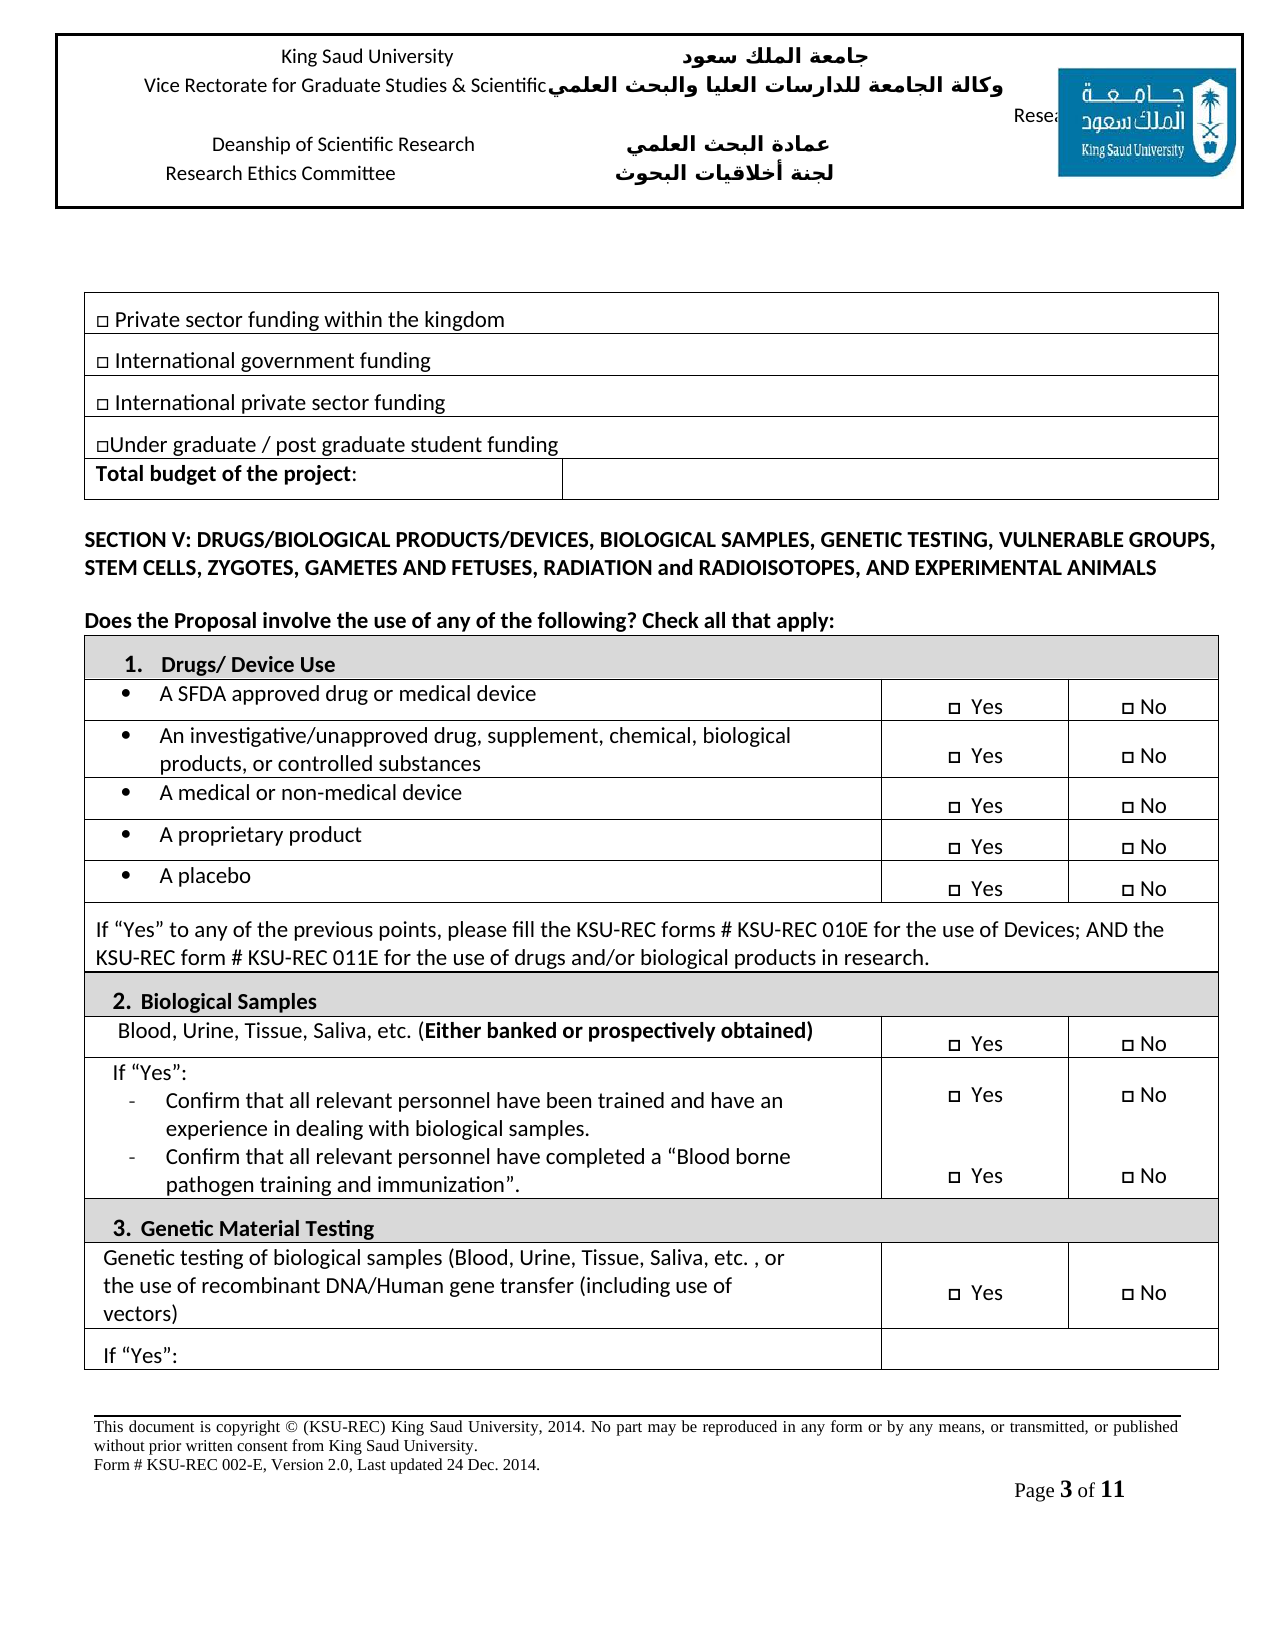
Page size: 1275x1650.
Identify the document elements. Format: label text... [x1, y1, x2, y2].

table_cell Genetic Material Testing [85, 1199, 1218, 1242]
table_cell □ Yes [882, 721, 1068, 777]
table_cell □ No [1069, 1243, 1218, 1327]
table_cell □ Yes □ Yes [882, 1058, 1068, 1198]
table_cell □ International private sector funding [85, 376, 1218, 416]
table_cell □ International government funding [85, 334, 1218, 375]
table_cell Blood, Urine, Tissue, Saliva, etc. (Either banked or prospectively obtained) [85, 1017, 881, 1057]
table_cell □ No [1069, 680, 1218, 720]
table_cell □ Yes [882, 820, 1068, 860]
table_cell A proprietary product [85, 820, 881, 860]
table_cell □ Yes [882, 680, 1068, 720]
table_cell Biological Samples [85, 973, 1218, 1016]
table_cell □ No [1069, 861, 1218, 902]
table_cell [563, 459, 1218, 499]
table_cell If “Yes” to any of the previous points, please fill the KSU-REC forms # KSU-REC 010E for the use of Devices; AND the KSU-REC form # KSU-REC 011E for the use of drugs and/or biological products in research. [85, 903, 1218, 971]
text Does the Proposal involve the use of any of the following? Check all that apply: [84, 606, 1219, 634]
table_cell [85, 1329, 881, 1369]
table_cell □ No □ No [1069, 1058, 1218, 1198]
table_cell □Under graduate / post graduate student funding [85, 417, 1218, 458]
table_cell [85, 1243, 881, 1327]
table_cell □ No [1069, 1017, 1218, 1057]
table_cell [882, 1329, 1218, 1369]
table_cell If “Yes”: Confirm that all relevant personnel have been trained and have an experience in dealing with biological samples. Confirm that all relevant personnel have completed a “Blood borne pathogen training and immunization”. [85, 1058, 881, 1198]
table_cell □ No [1069, 778, 1218, 819]
table_header Drugs/ Device Use [85, 636, 1218, 678]
table_cell □ Yes [882, 1017, 1068, 1057]
table_cell □ Yes [882, 861, 1068, 902]
table_cell □ Private sector funding within the kingdom [85, 293, 1218, 333]
table_cell □ Yes [882, 1243, 1068, 1327]
table_cell □ No [1069, 721, 1218, 777]
table_cell A placebo [85, 861, 881, 902]
table_cell An investigative/unapproved drug, supplement, chemical, biological products, or controlled substances [85, 721, 881, 777]
table_cell Total budget of the project: [85, 459, 562, 499]
table_cell A SFDA approved drug or medical device [85, 680, 881, 720]
table_cell □ Yes [882, 778, 1068, 819]
table_cell A medical or non-medical device [85, 778, 881, 819]
table_cell □ No [1069, 820, 1218, 860]
text SECTION V: DRUGS/BIOLOGICAL PRODUCTS/DEVICES, BIOLOGICAL SAMPLES, GENETIC TESTING, VULNERABLE GROUPS, STEM CELLS, ZYGOTES, GAMETES AND FETUSES, RADIATION and RADIOISOTOPES, AND EXPERIMENTAL ANIMALS [84, 525, 1219, 581]
